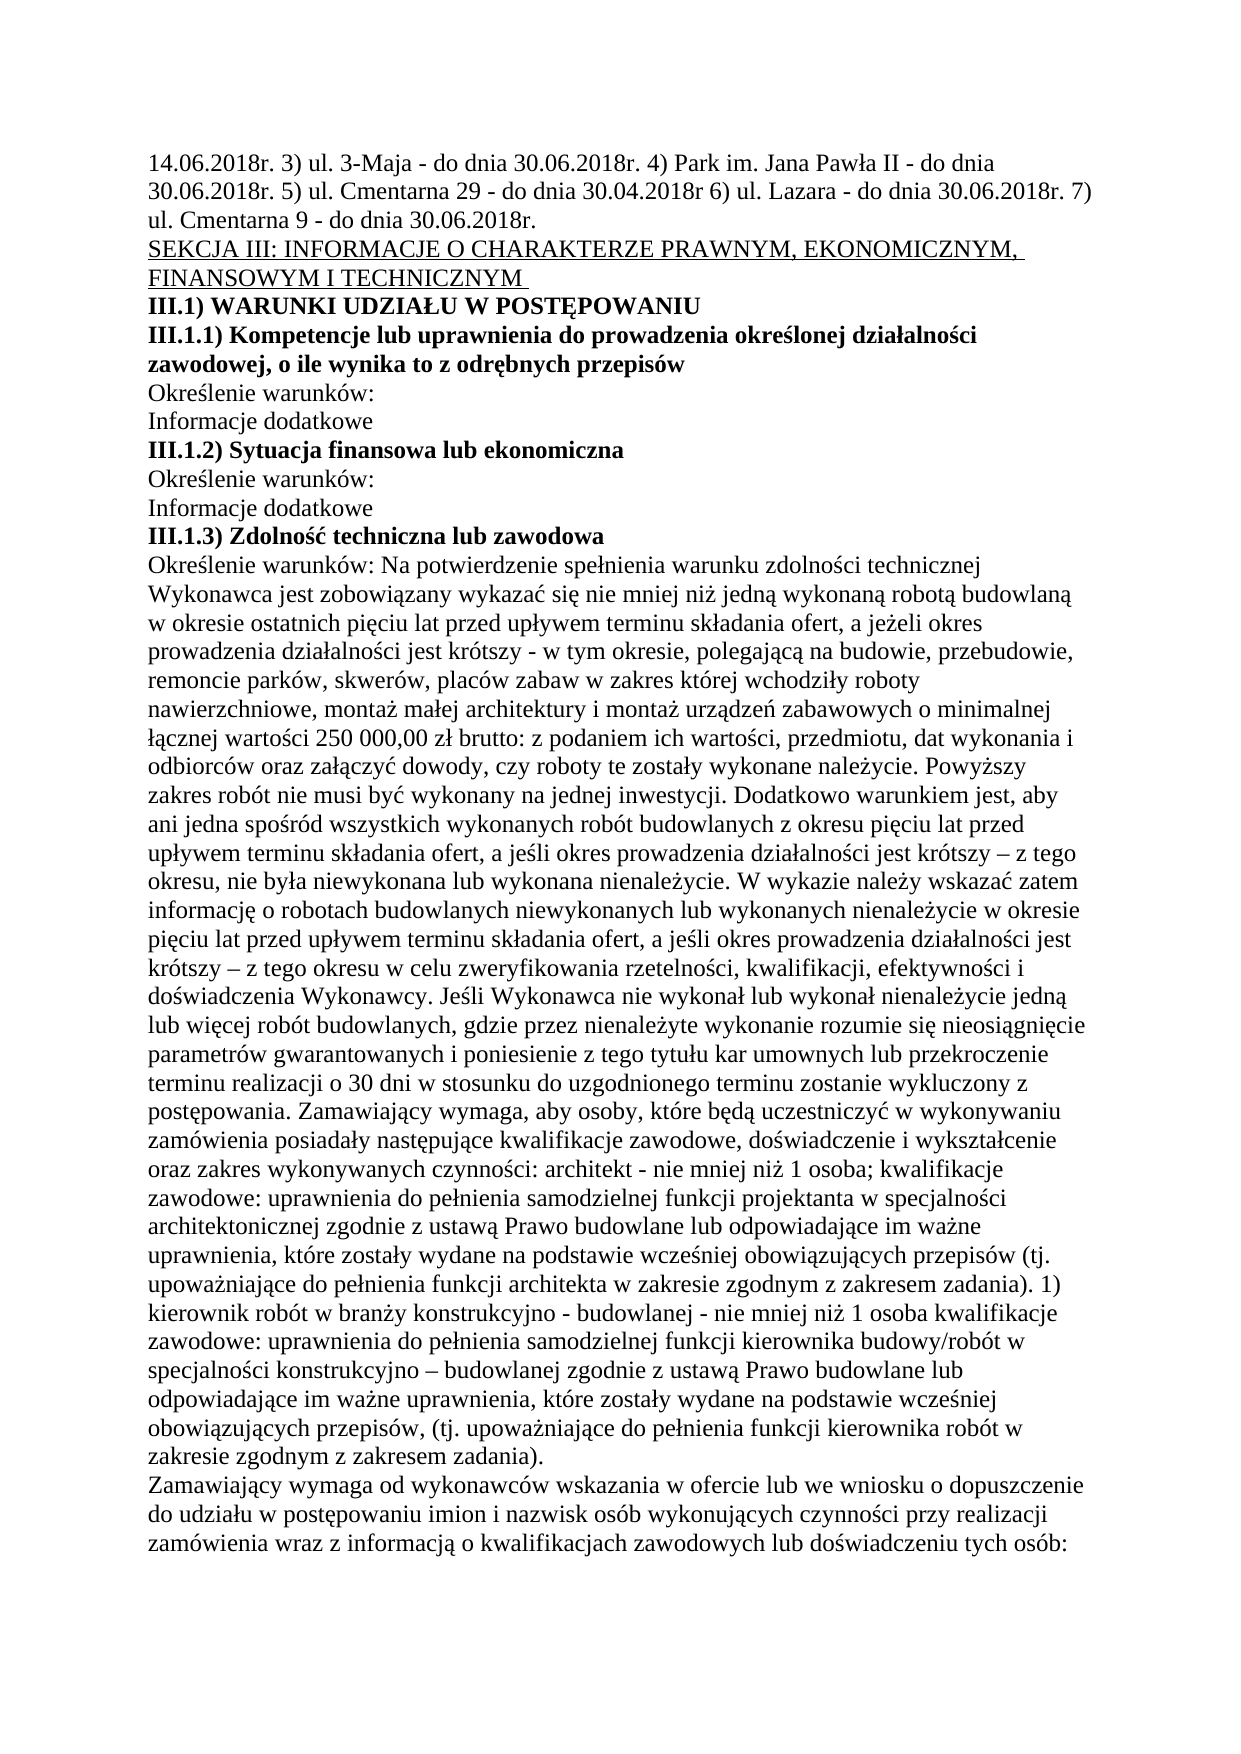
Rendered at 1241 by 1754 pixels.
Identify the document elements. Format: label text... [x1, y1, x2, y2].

text III.1) WARUNKI UDZIAŁU W POSTĘPOWANIU [148, 291, 1093, 320]
text SEKCJA III: INFORMACJE O CHARAKTERZE PRAWNYM, EKONOMICZNYM, FINANSOWYM I TECHNICZNYM [148, 234, 1093, 291]
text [148, 148, 1093, 234]
